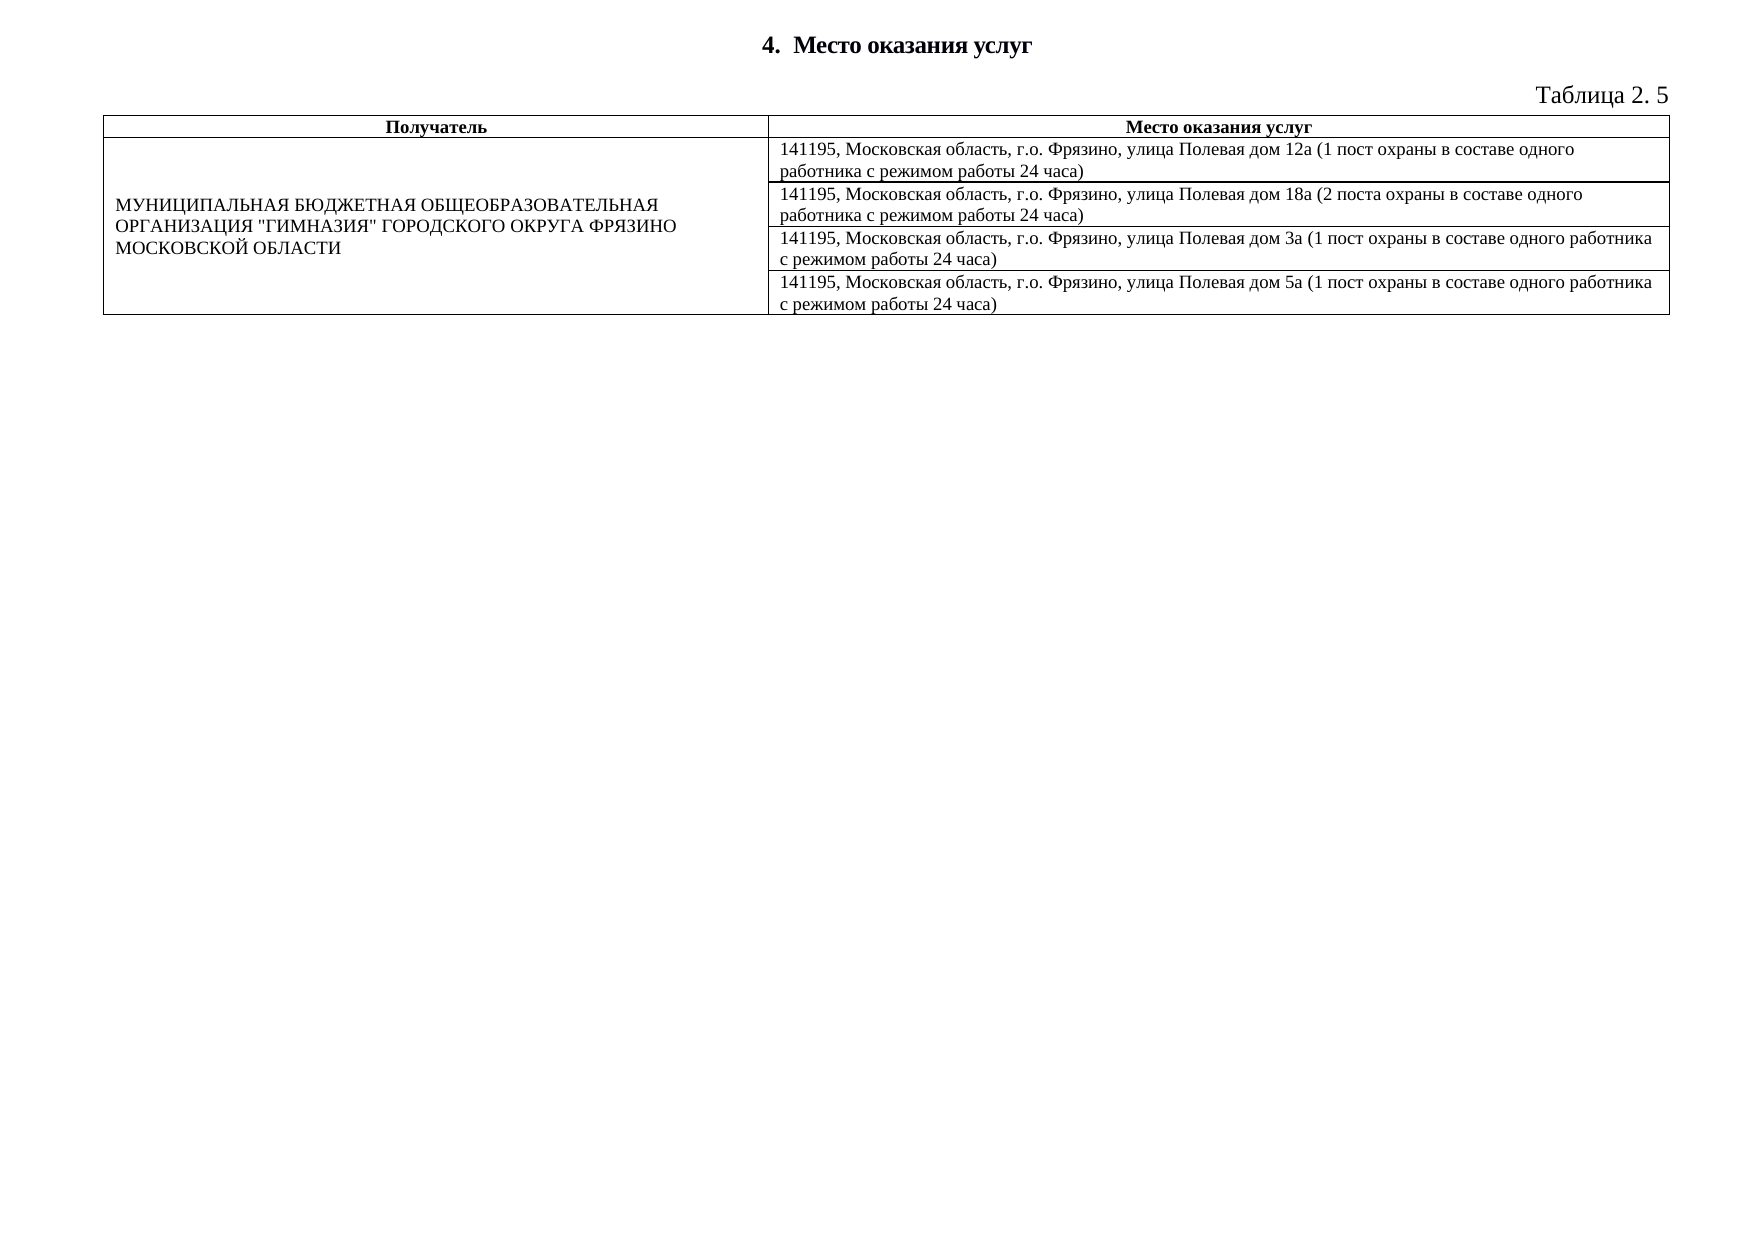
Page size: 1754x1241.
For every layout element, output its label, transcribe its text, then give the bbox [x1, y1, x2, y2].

table_cell 141195, Московская область, г.о. Фрязино, улица Полевая дом 5а (1 пост охраны в составе одного работника с режимом работы 24 часа) [769, 271, 1669, 314]
table_cell 141195, Московская область, г.о. Фрязино, улица Полевая дом 12а (1 пост охраны в составе одного работника с режимом работы 24 часа) [769, 138, 1669, 181]
table_cell 141195, Московская область, г.о. Фрязино, улица Полевая дом 3а (1 пост охраны в составе одного работника с режимом работы 24 часа) [769, 227, 1669, 270]
subtitle 4. Место оказания услуг [67, 30, 1668, 59]
table_cell МУНИЦИПАЛЬНАЯ БЮДЖЕТНАЯ ОБЩЕОБРАЗОВАТЕЛЬНАЯ ОРГАНИЗАЦИЯ "ГИМНАЗИЯ" ГОРОДСКОГО ОКРУГА ФРЯЗИНО МОСКОВСКОЙ ОБЛАСТИ [104, 138, 768, 314]
table_cell 141195, Московская область, г.о. Фрязино, улица Полевая дом 18а (2 поста охраны в составе одного работника с режимом работы 24 часа) [769, 183, 1669, 226]
table_header Получатель [104, 116, 768, 137]
table_header Место оказания услуг [769, 116, 1669, 137]
text Таблица 2. 5 [30, 80, 1668, 108]
